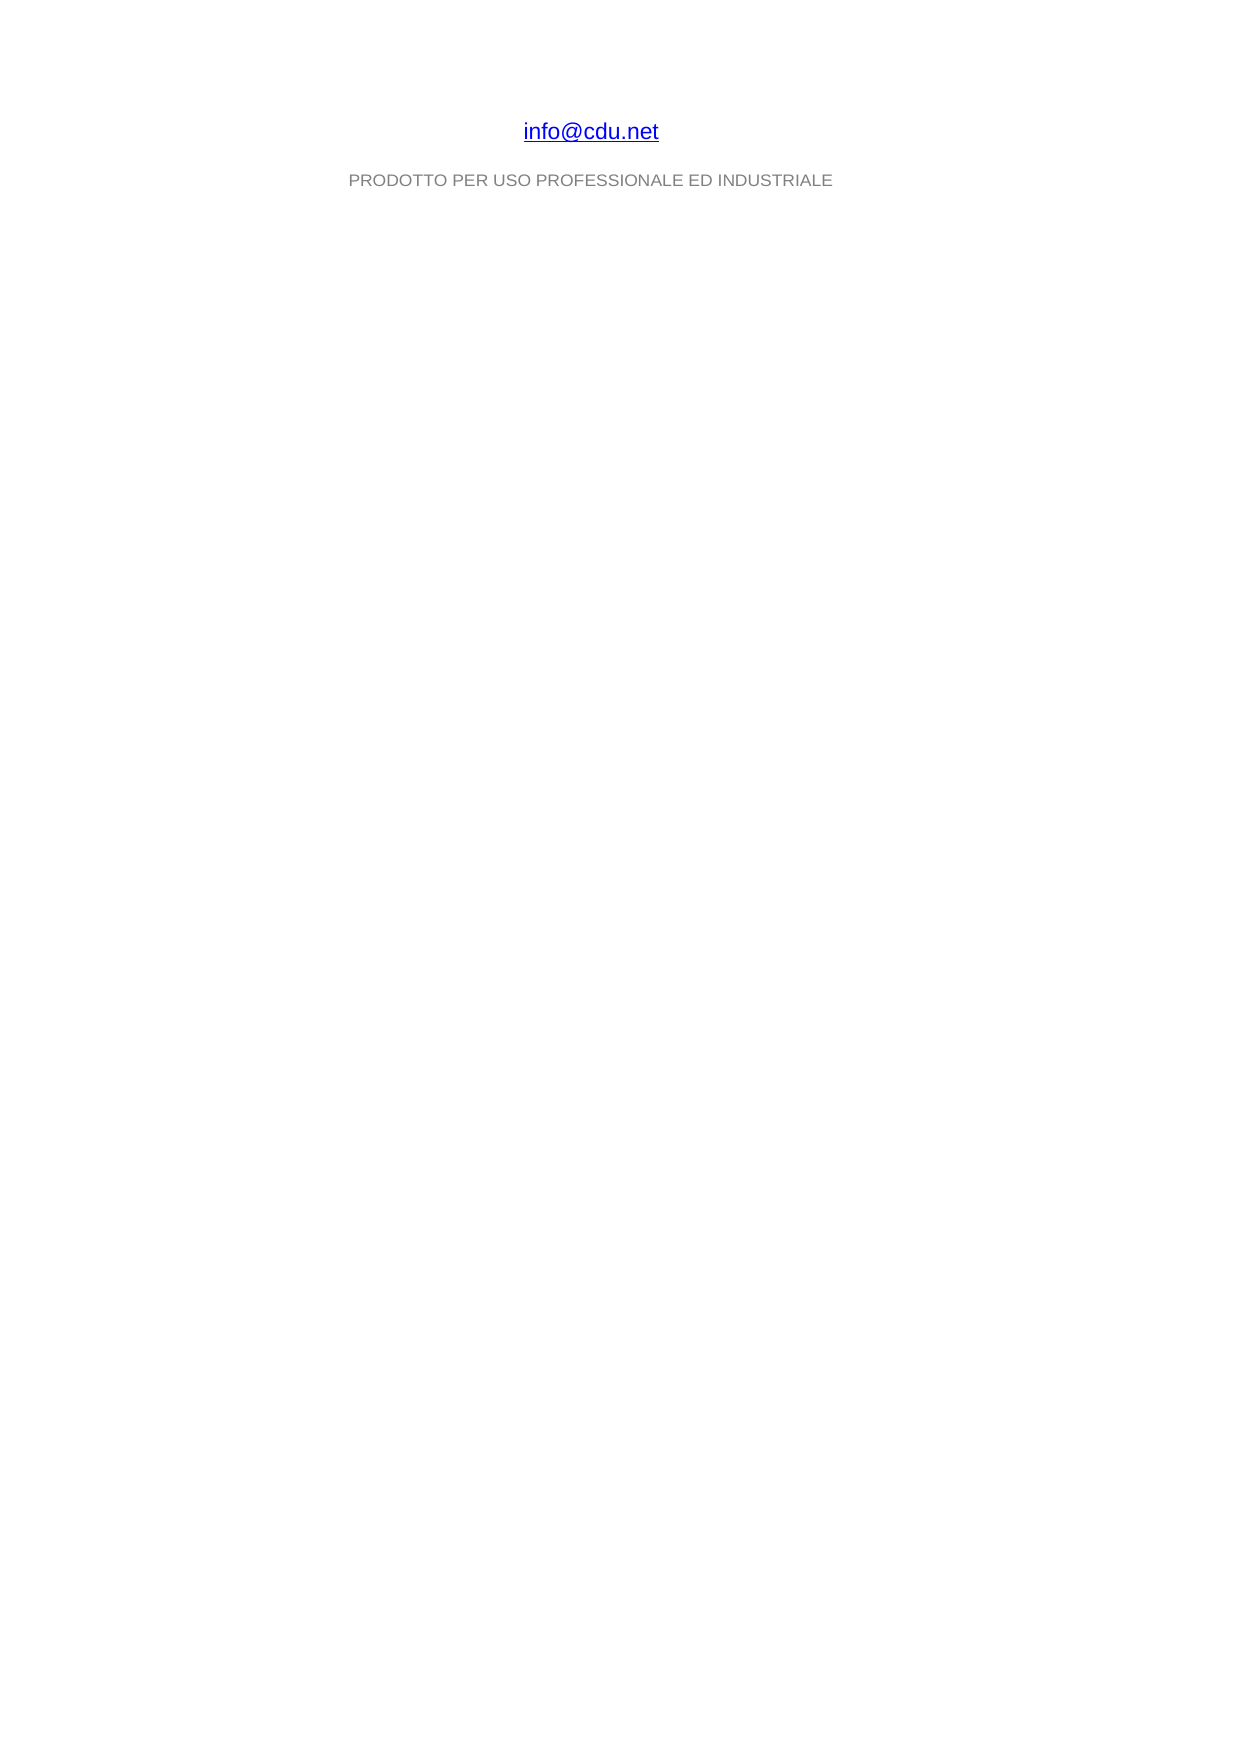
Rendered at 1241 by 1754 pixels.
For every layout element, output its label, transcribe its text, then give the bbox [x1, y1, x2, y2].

text PRODOTTO PER USO PROFESSIONALE ED INDUSTRIALE [118, 171, 1064, 190]
text info@cdu.net [118, 118, 1064, 144]
